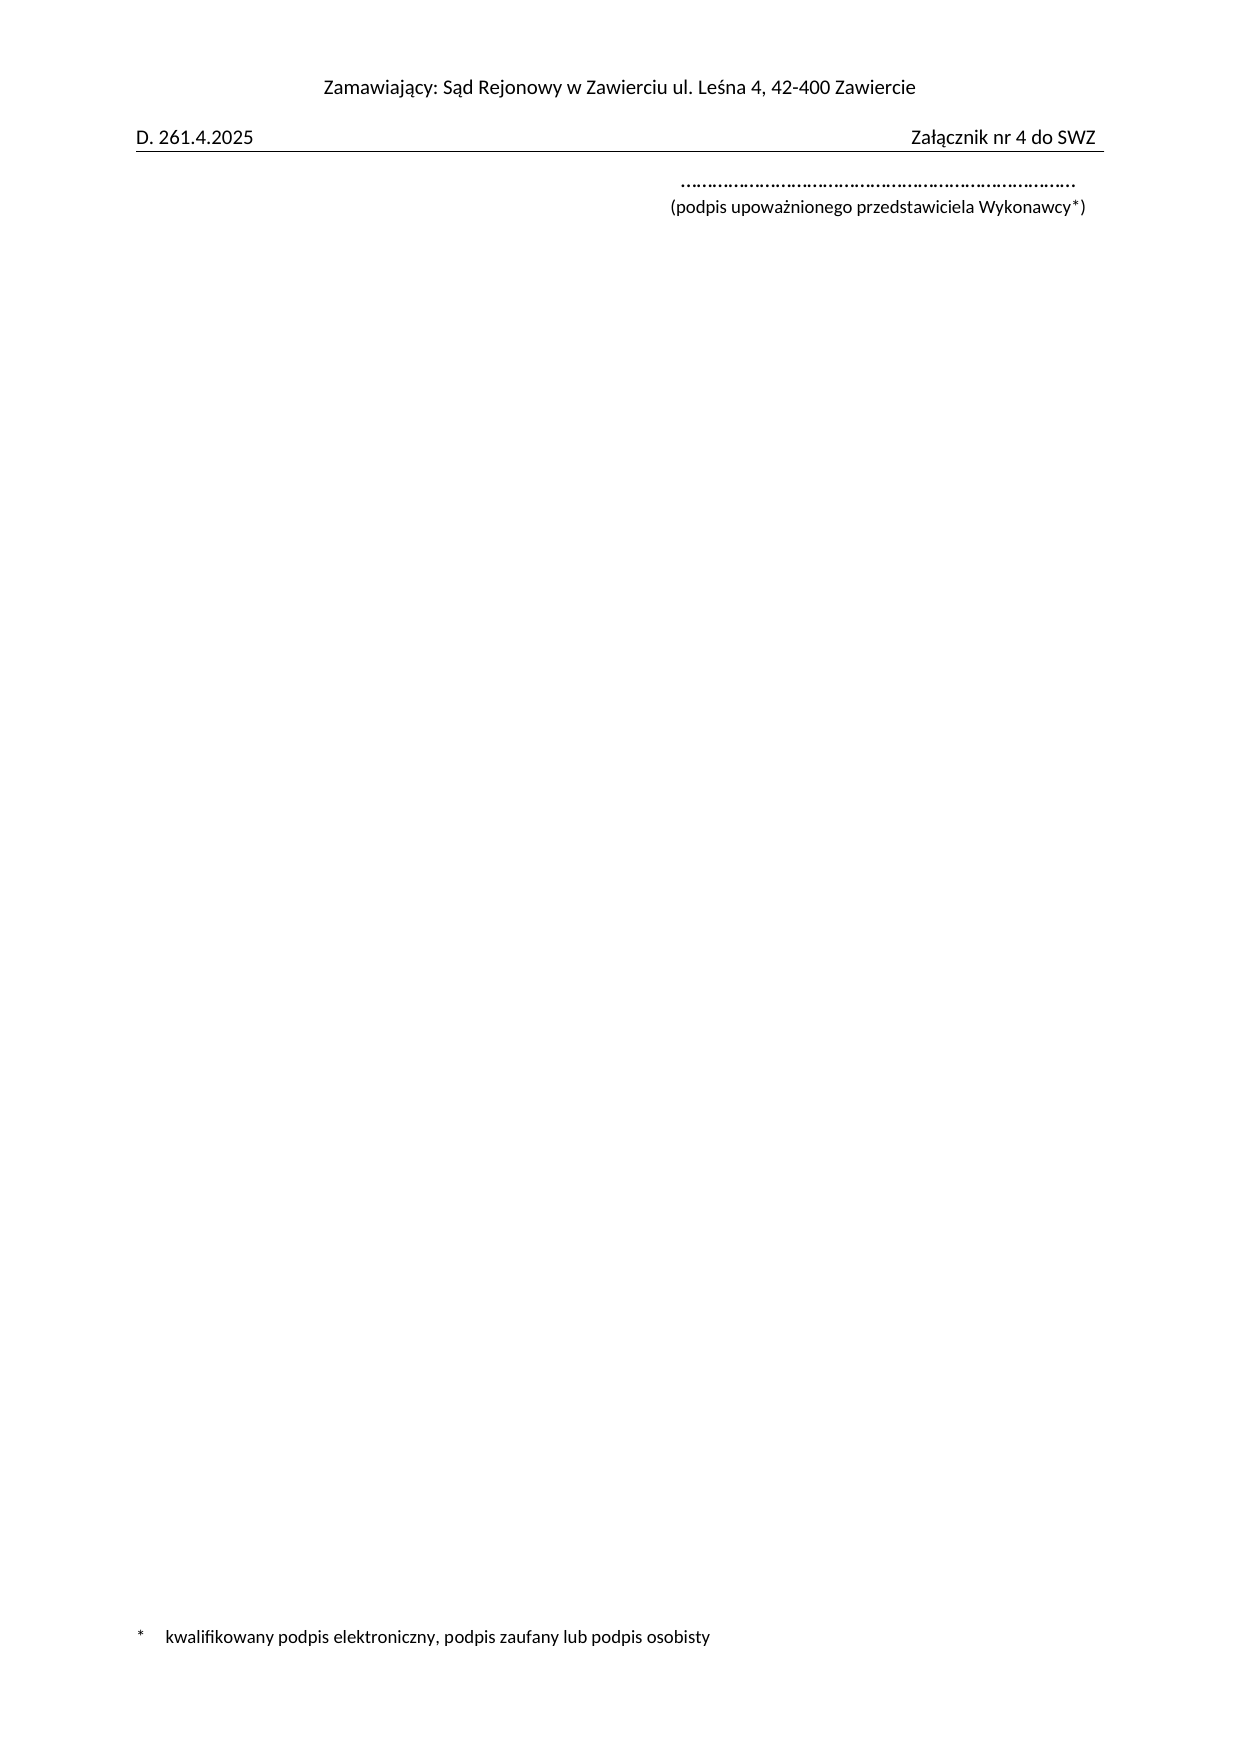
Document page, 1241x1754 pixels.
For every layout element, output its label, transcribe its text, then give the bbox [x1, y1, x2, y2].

text ………………………………………………………………… [652, 166, 1104, 193]
text (podpis upoważnionego przedstawiciela Wykonawcy*) [652, 196, 1104, 219]
